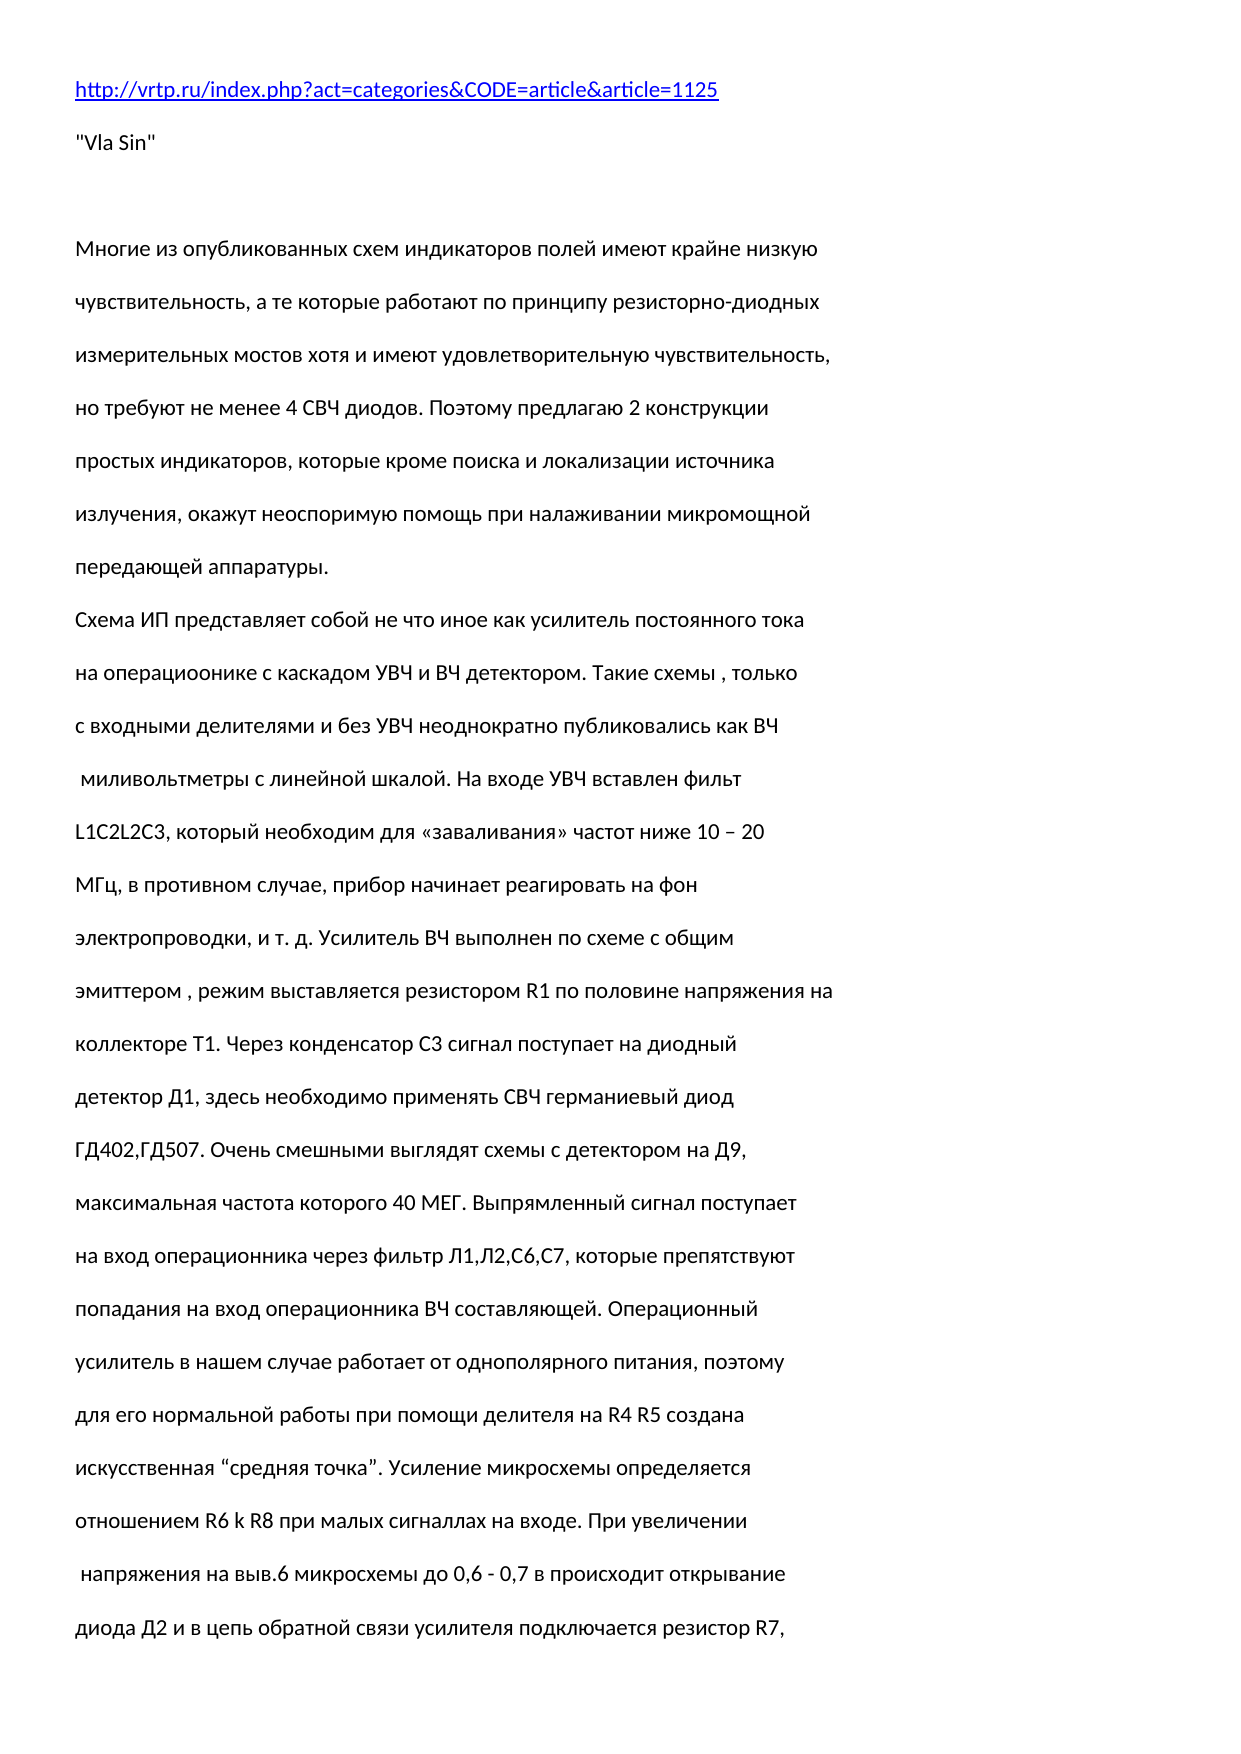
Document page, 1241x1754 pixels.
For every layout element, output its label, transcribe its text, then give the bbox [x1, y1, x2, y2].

text L1C2L2C3, который необходим для «заваливания» частот ниже 10 – 20 [75, 817, 1165, 845]
text Схема ИП представляет собой не что иное как усилитель постоянного тока [75, 605, 1165, 633]
text http://vrtp.ru/index.php?act=categories&CODE=article&article=1125 [75, 75, 1165, 103]
text эмиттером , режим выставляется резистором R1 по половине напряжения на [75, 976, 1165, 1004]
text простых индикаторов, которые кроме поиска и локализации источника [75, 446, 1165, 474]
text чувствительность, а те которые работают по принципу резисторно-диодных [75, 287, 1165, 315]
text ГД402,ГД507. Очень смешными выглядят схемы с детектором на Д9, [75, 1135, 1165, 1163]
text попадания на вход операционника ВЧ составляющей. Операционный [75, 1294, 1165, 1322]
text отношением R6 k R8 при малых сигналлах на входе. При увеличении [75, 1507, 1165, 1534]
text напряжения на выв.6 микросхемы до 0,6 - 0,7 в происходит открывание [75, 1559, 1165, 1588]
text детектор Д1, здесь необходимо применять СВЧ германиевый диод [75, 1082, 1165, 1110]
text МГц, в противном случае, прибор начинает реагировать на фон [75, 870, 1165, 898]
text измерительных мостов хотя и имеют удовлетворительную чувствительность, [75, 340, 1165, 368]
text Многие из опубликованных схем индикаторов полей имеют крайне низкую [75, 234, 1165, 262]
text миливольтметры с линейной шкалой. На входе УВЧ вставлен фильт [75, 764, 1165, 792]
text с входными делителями и без УВЧ неоднократно публиковались как ВЧ [75, 711, 1165, 739]
text электропроводки, и т. д. Усилитель ВЧ выполнен по схеме с общим [75, 923, 1165, 951]
text усилитель в нашем случае работает от однополярного питания, поэтому [75, 1347, 1165, 1376]
text искусственная “средняя точка”. Усиление микросхемы определяется [75, 1453, 1165, 1482]
text но требуют не менее 4 СВЧ диодов. Поэтому предлагаю 2 конструкции [75, 393, 1165, 421]
text передающей аппаратуры. [75, 552, 1165, 580]
text "Vla Sin" [75, 128, 1165, 156]
text на операциоонике с каскадом УВЧ и ВЧ детектором. Такие схемы , только [75, 658, 1165, 686]
text коллекторе Т1. Через конденсатор С3 сигнал поступает на диодный [75, 1029, 1165, 1057]
text излучения, окажут неоспоримую помощь при налаживании микромощной [75, 499, 1165, 527]
text на вход операционника через фильтр Л1,Л2,С6,С7, которые препятствуют [75, 1241, 1165, 1269]
text максимальная частота которого 40 МЕГ. Выпрямленный сигнал поступает [75, 1188, 1165, 1216]
text для его нормальной работы при помощи делителя на R4 R5 создана [75, 1401, 1165, 1428]
text диода Д2 и в цепь обратной связи усилителя подключается резистор R7, [75, 1613, 1165, 1641]
